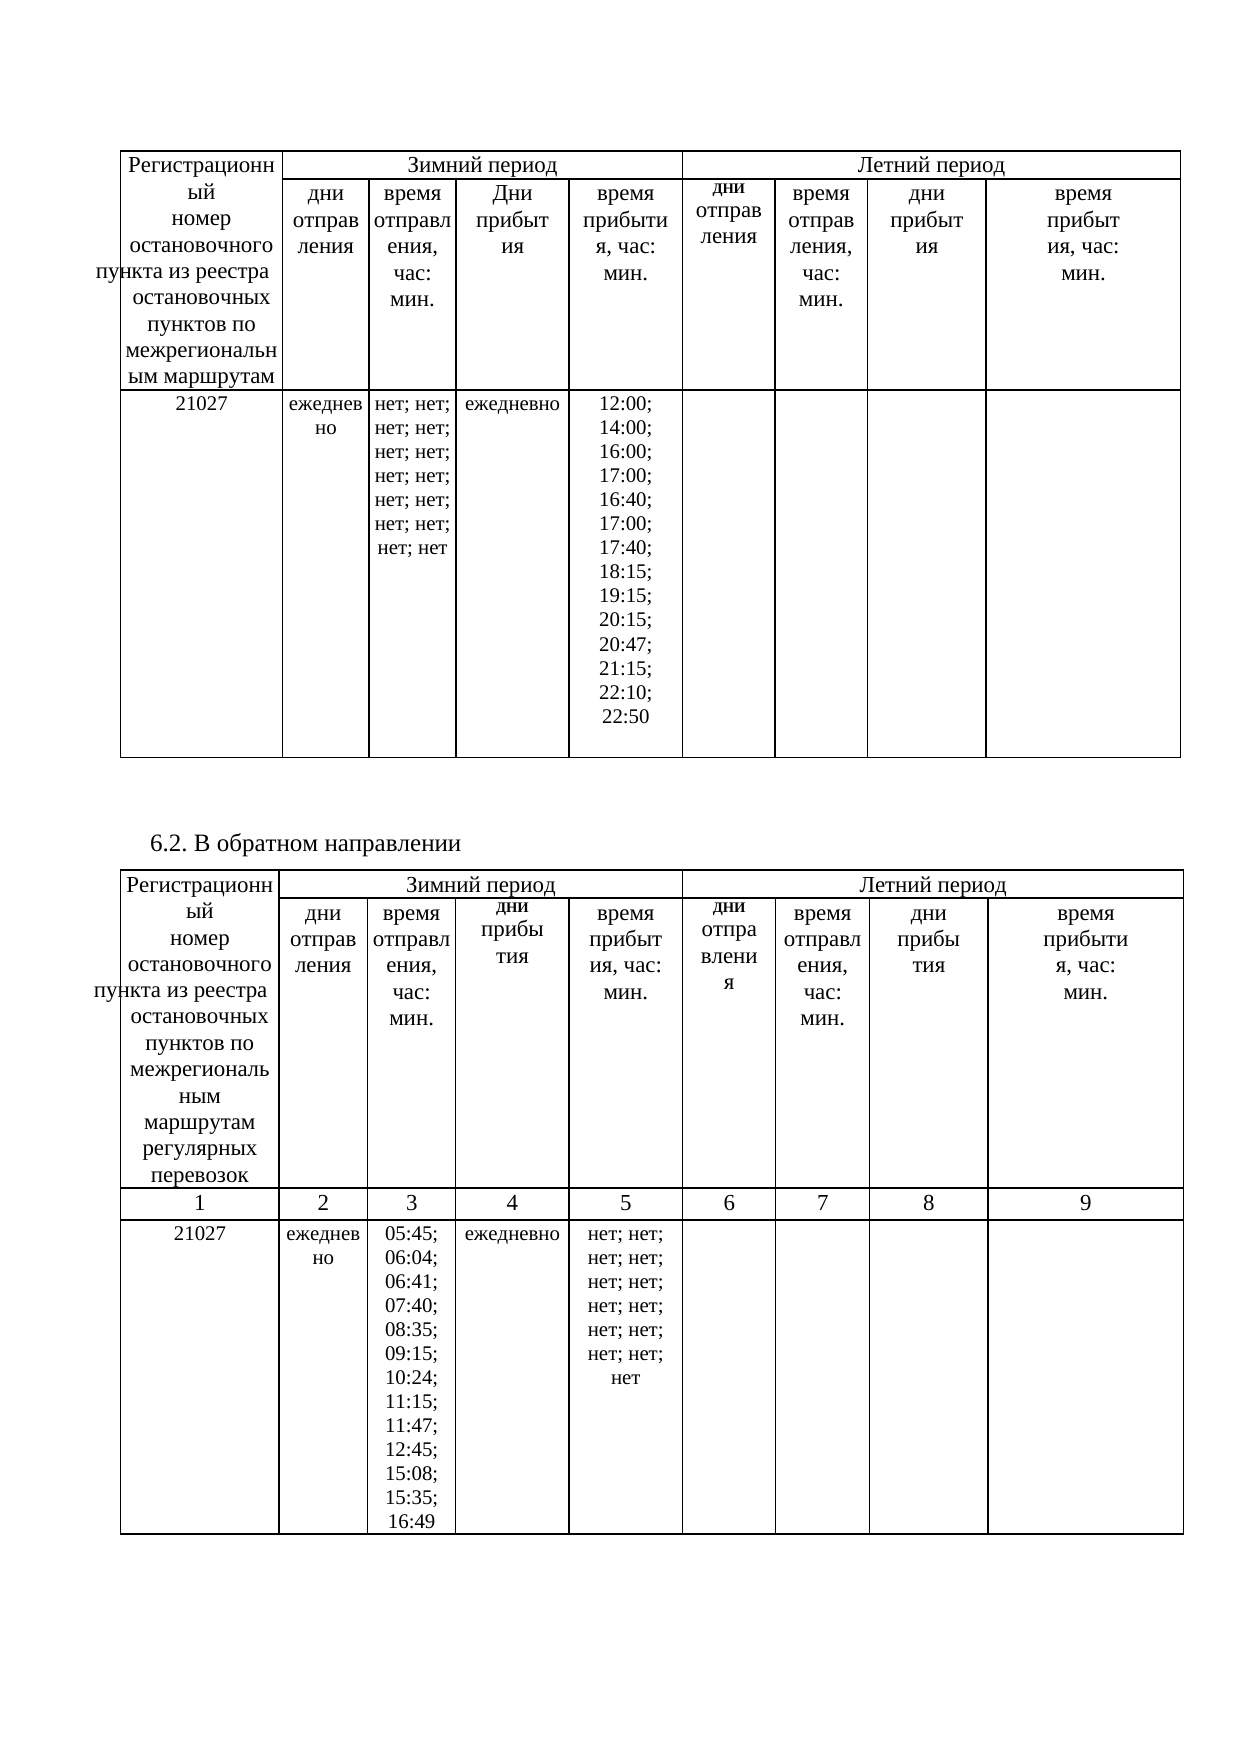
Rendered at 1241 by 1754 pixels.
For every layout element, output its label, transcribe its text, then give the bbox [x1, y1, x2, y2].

table_cell время отправл ения, час: мин. [368, 899, 455, 1187]
table_cell 6 [683, 1189, 775, 1219]
table_cell ежедневно [280, 1221, 367, 1533]
table_cell дни отправ ления [283, 180, 368, 389]
table_cell [776, 391, 867, 756]
table_cell [776, 1221, 869, 1533]
table_cell дни прибыт ия [868, 180, 985, 389]
table_cell 9 [989, 1189, 1183, 1219]
table_cell 2 [280, 1189, 367, 1219]
table_cell 8 [870, 1189, 987, 1219]
table_cell 5 [570, 1189, 682, 1219]
table_cell ДНИ прибы тия [456, 899, 568, 1187]
table_cell 12:00; 14:00; 16:00; 17:00; 16:40; 17:00; 17:40; 18:15; 19:15; 20:15; 20:47; 21:15; 22:10; 22:50 [570, 391, 682, 756]
table_header Летний период [683, 871, 1183, 897]
table_header Зимний период [280, 871, 682, 897]
table_cell 7 [776, 1189, 869, 1219]
table_cell [868, 391, 985, 756]
table_cell ежедневно [456, 1221, 568, 1533]
table_cell время отправл ения, час: мин. [370, 180, 455, 389]
table_cell ежедневно [283, 391, 368, 756]
text 6.2. В обратном направлении [150, 828, 1090, 857]
table_header Регистрационный номер остановочного пункта из реестра остановочных пунктов по межрегиональным маршрутам регулярных перевозок [121, 871, 278, 1187]
table_cell время прибыт ия, час: мин. [987, 180, 1180, 389]
table_cell [987, 391, 1180, 756]
table_cell время отправ ления, час: мин. [776, 180, 867, 389]
table_header Зимний период [283, 152, 682, 178]
table_cell 05:45; 06:04; 06:41; 07:40; 08:35; 09:15; 10:24; 11:15; 11:47; 12:45; 15:08; 15:35; 16:49 [368, 1221, 455, 1533]
table_cell время прибыт ия, час: мин. [570, 899, 682, 1187]
table_cell нет; нет; нет; нет; нет; нет; нет; нет; нет; нет; нет; нет; нет; нет [370, 391, 455, 756]
table_header Летний период [683, 152, 1180, 178]
table_cell нет; нет; нет; нет; нет; нет; нет; нет; нет; нет; нет; нет; нет [570, 1221, 682, 1533]
table_cell ДНИ отпра влени я [683, 899, 775, 1187]
table_cell ежедневно [457, 391, 568, 756]
table_cell 21027 [121, 391, 282, 756]
table_cell время отправл ения, час: мин. [776, 899, 869, 1187]
table_cell 21027 [121, 1221, 278, 1533]
table_cell [683, 1221, 775, 1533]
table_cell 4 [456, 1189, 568, 1219]
table_header Регистрационный номер остановочного пункта из реестра остановочных пунктов по межрегиональным маршрутам регулярных перевозок [121, 152, 282, 389]
table_cell время прибыти я, час: мин. [989, 899, 1183, 1187]
table_cell [989, 1221, 1183, 1533]
table_cell [870, 1221, 987, 1533]
table_cell 1 [121, 1189, 278, 1219]
table_cell 3 [368, 1189, 455, 1219]
table_cell время прибыти я, час: мин. [570, 180, 682, 389]
table_cell Дни прибыт ия [457, 180, 568, 389]
table_cell дни прибы тия [870, 899, 987, 1187]
table_cell дни отправ ления [280, 899, 367, 1187]
table_cell ДНИ отправ ления [683, 180, 774, 389]
table_cell [683, 391, 774, 756]
